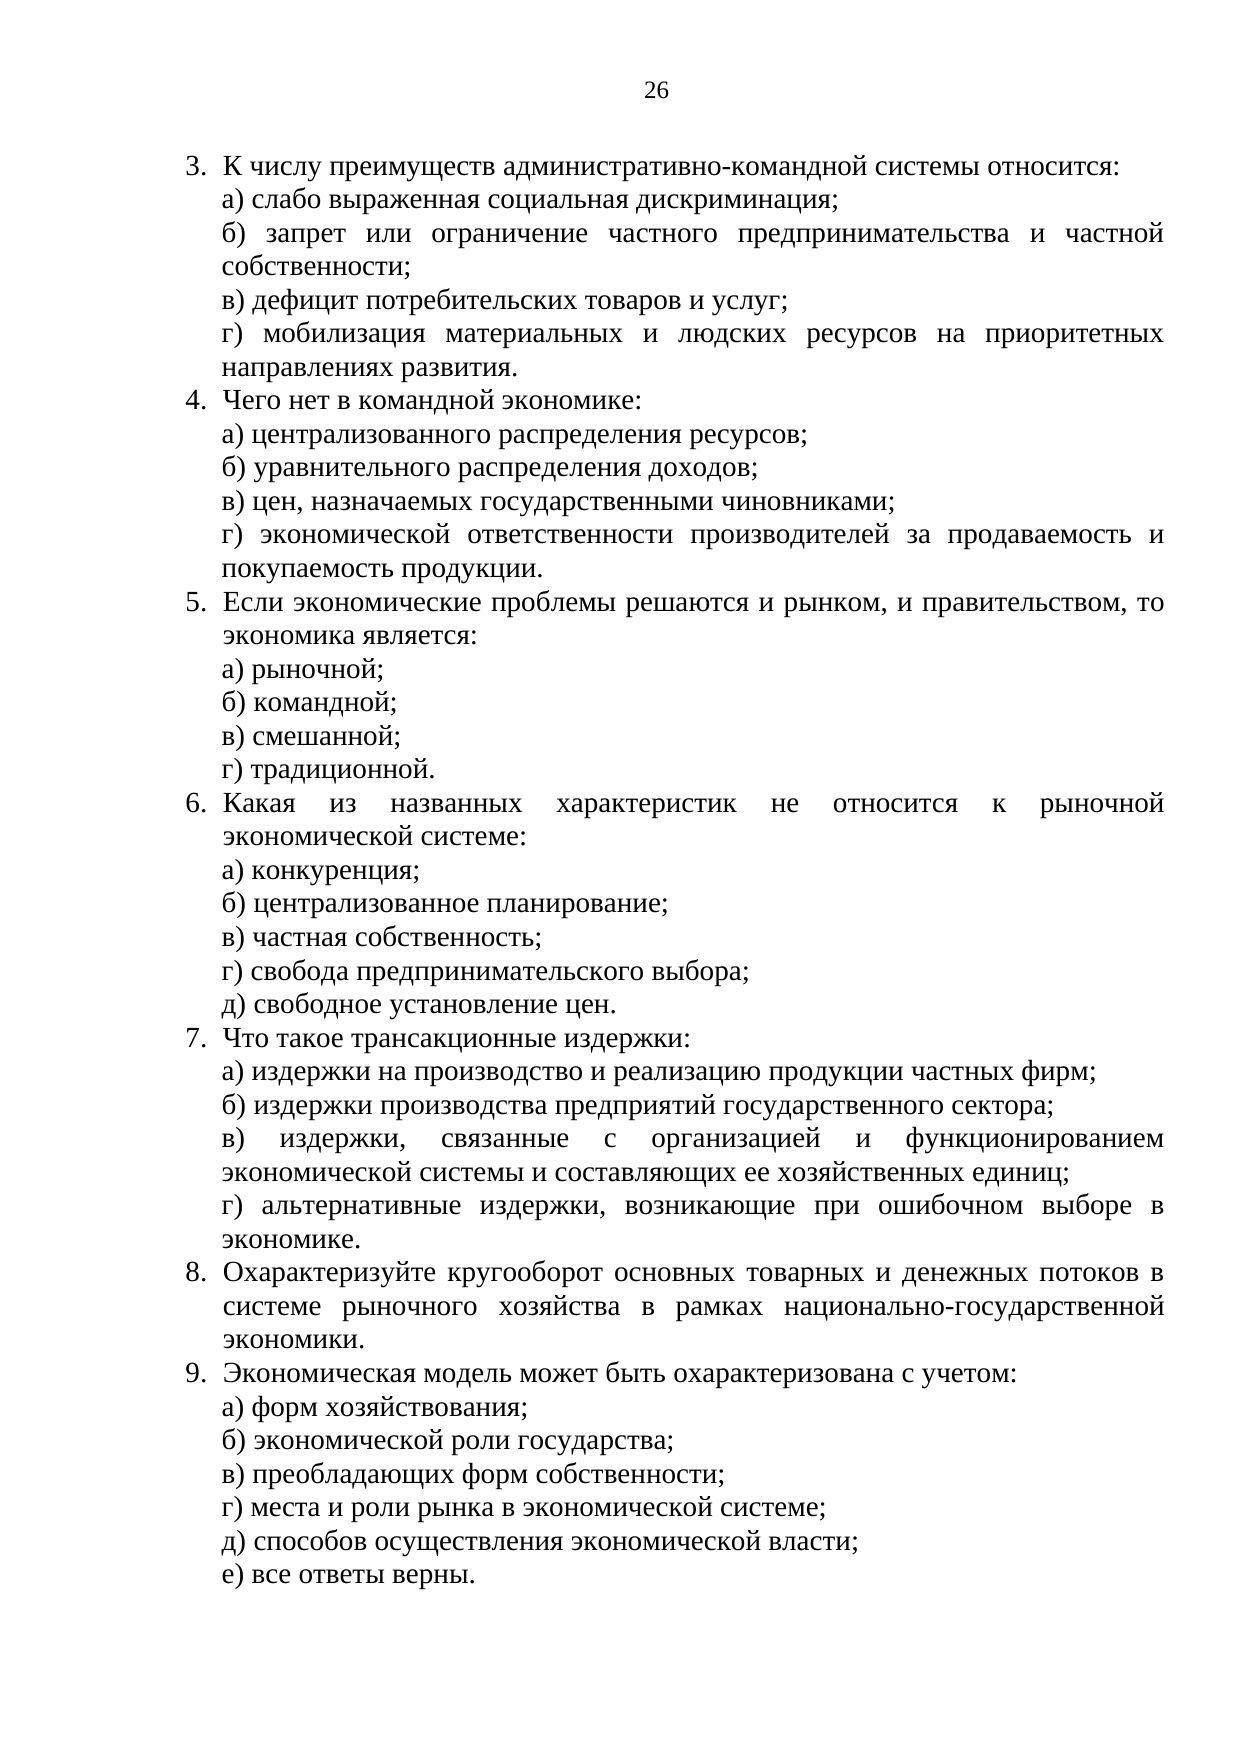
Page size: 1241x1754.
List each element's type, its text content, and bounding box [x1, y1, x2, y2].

text г) места и роли рынка в экономической системе; [221, 1489, 1165, 1523]
text б) экономической роли государства; [221, 1422, 1165, 1456]
text в) цен, назначаемых государственными чиновниками; [221, 483, 1165, 517]
text в) издержки, связанные с организацией и функционированием экономической системы и составляющих ее хозяйственных единиц; [221, 1120, 1165, 1187]
text д) свободное установление цен. [221, 986, 1165, 1020]
text г) мобилизация материальных и людских ресурсов на приоритетных направлениях развития. [221, 315, 1165, 382]
text б) издержки производства предприятий государственного сектора; [221, 1087, 1165, 1120]
text б) запрет или ограничение частного предпринимательства и частной собственности; [221, 215, 1165, 282]
list Что такое трансакционные издержки: [185, 1020, 1165, 1053]
list К числу преимуществ административно-командной системы относится: [185, 148, 1165, 181]
text а) издержки на производство и реализацию продукции частных фирм; [221, 1053, 1165, 1087]
text а) конкуренция; [221, 852, 1165, 886]
text а) форм хозяйствования; [221, 1389, 1165, 1422]
text г) традиционной. [221, 751, 1165, 785]
list Какая из названных характеристик не относится к рыночной экономической системе: [185, 785, 1165, 852]
list Чего нет в командной экономике: [185, 382, 1165, 416]
text в) частная собственность; [221, 919, 1165, 953]
list Экономическая модель может быть охарактеризована с учетом: [185, 1355, 1165, 1389]
text г) свобода предпринимательского выбора; [221, 953, 1165, 986]
text а) централизованного распределения ресурсов; [221, 416, 1165, 449]
text б) командной; [221, 684, 1165, 718]
text б) централизованное планирование; [221, 886, 1165, 919]
text г) альтернативные издержки, возникающие при ошибочном выборе в экономике. [221, 1187, 1165, 1254]
list Если экономические проблемы решаются и рынком, и правительством, то экономика является: [185, 584, 1165, 651]
text в) дефицит потребительских товаров и услуг; [221, 282, 1165, 315]
text е) все ответы верны. [221, 1556, 1165, 1590]
list Охарактеризуйте кругооборот основных товарных и денежных потоков в системе рыночного хозяйства в рамках национально-государственной экономики. [185, 1254, 1165, 1355]
text в) смешанной; [221, 718, 1165, 751]
text б) уравнительного распределения доходов; [221, 449, 1165, 483]
text а) слабо выраженная социальная дискриминация; [221, 181, 1165, 215]
text д) способов осуществления экономической власти; [221, 1523, 1165, 1556]
text г) экономической ответственности производителей за продаваемость и покупаемость продукции. [221, 517, 1165, 584]
text в) преобладающих форм собственности; [221, 1456, 1165, 1489]
text а) рыночной; [221, 651, 1165, 684]
